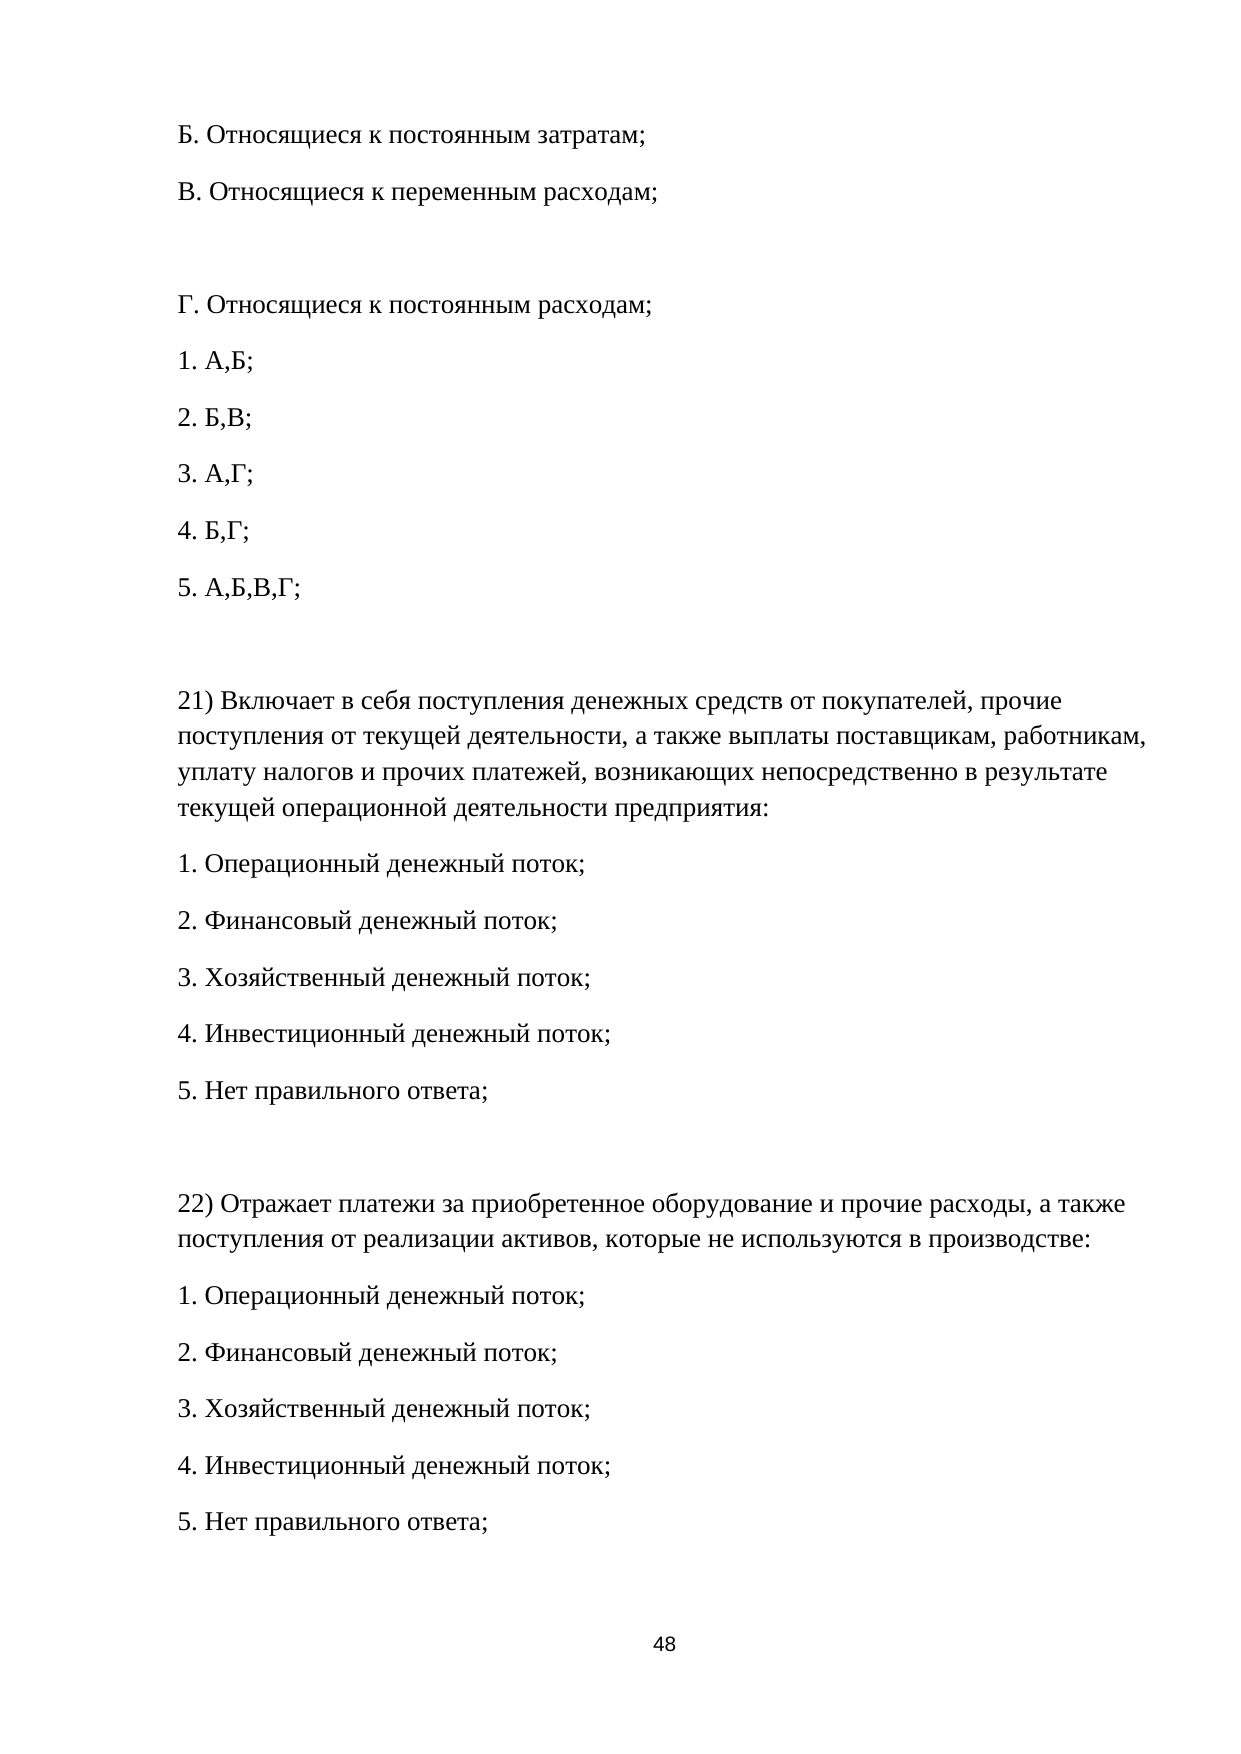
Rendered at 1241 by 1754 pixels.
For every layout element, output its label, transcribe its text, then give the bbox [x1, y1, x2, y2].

text 5. А,Б,В,Г; [177, 571, 1152, 602]
text 5. Нет правильного ответа; [177, 1074, 1152, 1105]
text 2. Финансовый денежный поток; [177, 1336, 1152, 1367]
text 21) Включает в себя поступления денежных средств от покупателей, прочие поступления от текущей деятельности, а также выплаты поставщикам, работникам, уплату налогов и прочих платежей, возникающих непосредственно в результате текущей операционной деятельности предприятия: [177, 684, 1152, 822]
text 3. Хозяйственный денежный поток; [177, 1392, 1152, 1423]
text 2. Финансовый денежный поток; [177, 904, 1152, 935]
text 4. Инвестиционный денежный поток; [177, 1449, 1152, 1480]
text 22) Отражает платежи за приобретенное оборудование и прочие расходы, а также поступления от реализации активов, которые не используются в производстве: [177, 1187, 1152, 1254]
text 5. Нет правильного ответа; [177, 1505, 1152, 1537]
text В. Относящиеся к переменным расходам; [177, 175, 1152, 206]
text 4. Инвестиционный денежный поток; [177, 1017, 1152, 1048]
text 3. Хозяйственный денежный поток; [177, 961, 1152, 992]
text 2. Б,В; [177, 401, 1152, 432]
text 1. А,Б; [177, 344, 1152, 376]
text 4. Б,Г; [177, 514, 1152, 545]
text Г. Относящиеся к постоянным расходам; [177, 288, 1152, 319]
text Б. Относящиеся к постоянным затратам; [177, 118, 1152, 149]
text 1. Операционный денежный поток; [177, 1279, 1152, 1310]
text 3. А,Г; [177, 457, 1152, 489]
text 1. Операционный денежный поток; [177, 847, 1152, 879]
